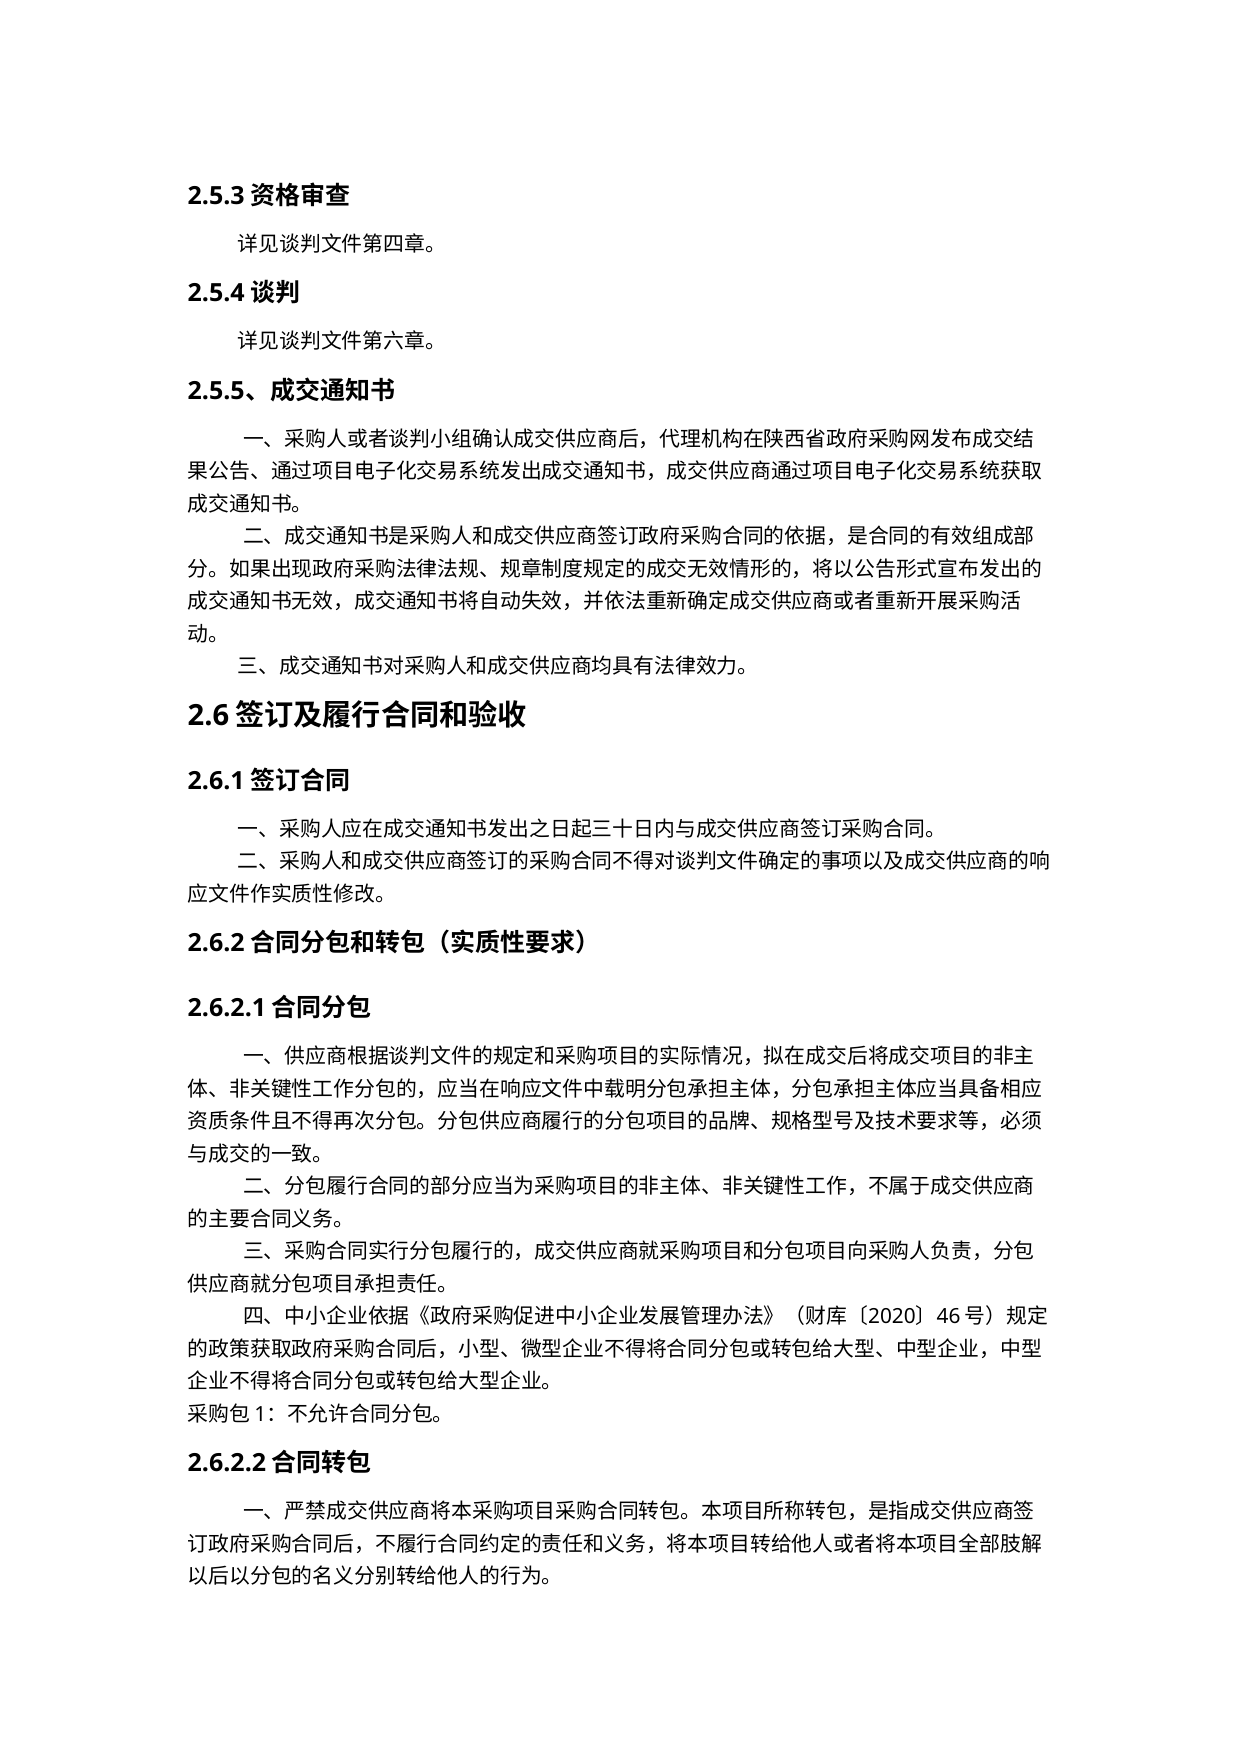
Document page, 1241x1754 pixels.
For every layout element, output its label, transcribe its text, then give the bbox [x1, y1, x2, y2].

text 采购包1：不允许合同分包。 [187, 1397, 1053, 1429]
text 2.6.2合同分包和转包（实质性要求） [187, 909, 1053, 974]
text 2.6.2.1合同分包 [187, 974, 1053, 1039]
text 详见谈判文件第四章。 [187, 227, 1053, 259]
text 四、中小企业依据《政府采购促进中小企业发展管理办法》（财库〔2020〕46号）规定的政策获取政府采购合同后，小型、微型企业不得将合同分包或转包给大型、中型企业，中型企业不得将合同分包或转包给大型企业。 [187, 1299, 1053, 1397]
text 二、采购人和成交供应商签订的采购合同不得对谈判文件确定的事项以及成交供应商的响应文件作实质性修改。 [187, 844, 1053, 909]
text 2.6.2.2合同转包 [187, 1429, 1053, 1494]
text 2.6.1签订合同 [187, 747, 1053, 812]
text 一、采购人或者谈判小组确认成交供应商后，代理机构在陕西省政府采购网发布成交结果公告、通过项目电子化交易系统发出成交通知书，成交供应商通过项目电子化交易系统获取成交通知书。 [187, 422, 1053, 519]
text 三、成交通知书对采购人和成交供应商均具有法律效力。 [187, 649, 1053, 682]
text 2.5.3资格审查 [187, 162, 1053, 227]
text 一、供应商根据谈判文件的规定和采购项目的实际情况，拟在成交后将成交项目的非主体、非关键性工作分包的，应当在响应文件中载明分包承担主体，分包承担主体应当具备相应资质条件且不得再次分包。分包供应商履行的分包项目的品牌、规格型号及技术要求等，必须与成交的一致。 [187, 1039, 1053, 1169]
text 详见谈判文件第六章。 [187, 324, 1053, 357]
text 三、采购合同实行分包履行的，成交供应商就采购项目和分包项目向采购人负责，分包供应商就分包项目承担责任。 [187, 1234, 1053, 1299]
text 2.5.4谈判 [187, 259, 1053, 324]
text 二、分包履行合同的部分应当为采购项目的非主体、非关键性工作，不属于成交供应商的主要合同义务。 [187, 1169, 1053, 1234]
text 二、成交通知书是采购人和成交供应商签订政府采购合同的依据，是合同的有效组成部分。如果出现政府采购法律法规、规章制度规定的成交无效情形的，将以公告形式宣布发出的成交通知书无效，成交通知书将自动失效，并依法重新确定成交供应商或者重新开展采购活动。 [187, 519, 1053, 649]
text 一、采购人应在成交通知书发出之日起三十日内与成交供应商签订采购合同。 [187, 812, 1053, 844]
text 2.6签订及履行合同和验收 [187, 682, 1053, 747]
text 一、严禁成交供应商将本采购项目采购合同转包。本项目所称转包，是指成交供应商签订政府采购合同后，不履行合同约定的责任和义务，将本项目转给他人或者将本项目全部肢解以后以分包的名义分别转给他人的行为。 [187, 1494, 1053, 1592]
text 2.5.5、成交通知书 [187, 357, 1053, 422]
